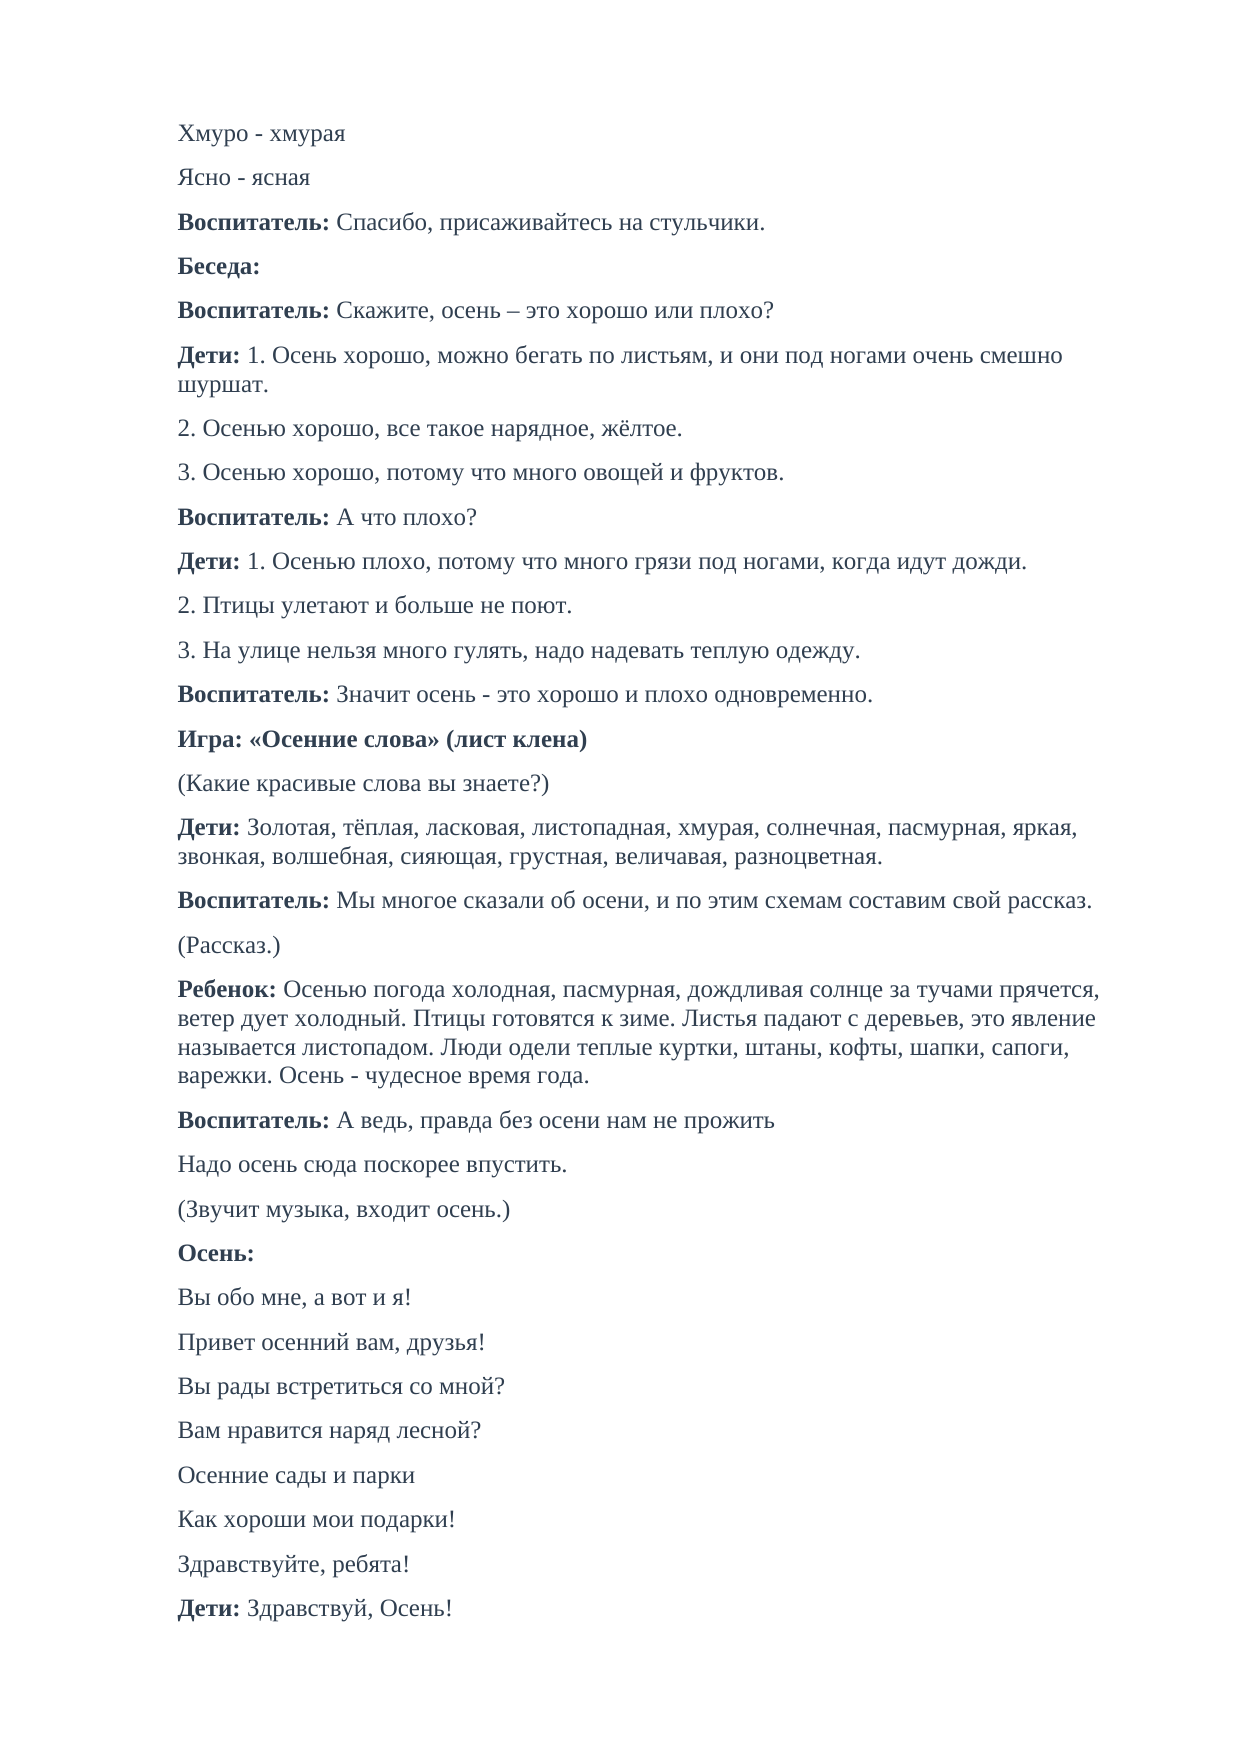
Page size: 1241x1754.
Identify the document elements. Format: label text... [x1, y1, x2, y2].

text Вы рады встретиться со мной? [177, 1371, 1152, 1400]
text 2. Осенью хорошо, все такое нарядное, жёлтое. [177, 413, 1152, 442]
text 3. На улице нельзя много гулять, надо надевать теплую одежду. [177, 635, 1152, 664]
text Здравствуйте, ребята! [177, 1549, 1152, 1577]
text Воспитатель: Мы многое сказали об осени, и по этим схемам составим свой рассказ. [177, 886, 1152, 914]
text Дети: 1. Осень хорошо, можно бегать по листьям, и они под ногами очень смешно шуршат. [177, 340, 1152, 397]
text (Рассказ.) [177, 930, 1152, 959]
text Игра: «Осенние слова» (лист клена) [177, 724, 1152, 752]
text Как хороши мои подарки! [177, 1504, 1152, 1533]
text Ребенок: Осенью погода холодная, пасмурная, дождливая солнце за тучами прячется, ветер дует холодный. Птицы готовятся к зиме. Листья падают с деревьев, это явление называется листопадом. Люди одели теплые куртки, штаны, кофты, шапки, сапоги, варежки. Осень - чудесное время года. [177, 974, 1152, 1089]
text Беседа: [177, 251, 1152, 280]
text Осень: [177, 1238, 1152, 1267]
text Надо осень сюда поскорее впустить. [177, 1149, 1152, 1178]
text Воспитатель: Скажите, осень – это хорошо или плохо? [177, 296, 1152, 324]
text Привет осенний вам, друзья! [177, 1327, 1152, 1356]
text Вы обо мне, а вот и я! [177, 1282, 1152, 1311]
text Вам нравится наряд лесной? [177, 1416, 1152, 1444]
text Дети: Золотая, тёплая, ласковая, листопадная, хмурая, солнечная, пасмурная, яркая, звонкая, волшебная, сияющая, грустная, величавая, разноцветная. [177, 812, 1152, 870]
text Дети: 1. Осенью плохо, потому что много грязи под ногами, когда идут дожди. [177, 546, 1152, 575]
text Воспитатель: Спасибо, присаживайтесь на стульчики. [177, 207, 1152, 236]
text (Звучит музыка, входит осень.) [177, 1194, 1152, 1222]
text Воспитатель: А ведь, правда без осени нам не прожить [177, 1105, 1152, 1134]
text Дети: Здравствуй, Осень! [177, 1593, 1152, 1622]
text Хмуро - хмурая [177, 118, 1152, 147]
text Ясно - ясная [177, 162, 1152, 191]
text 3. Осенью хорошо, потому что много овощей и фруктов. [177, 457, 1152, 486]
text (Какие красивые слова вы знаете?) [177, 768, 1152, 797]
text Осенние сады и парки [177, 1460, 1152, 1489]
text Воспитатель: Значит осень - это хорошо и плохо одновременно. [177, 679, 1152, 708]
text Воспитатель: А что плохо? [177, 502, 1152, 531]
text 2. Птицы улетают и больше не поют. [177, 591, 1152, 619]
